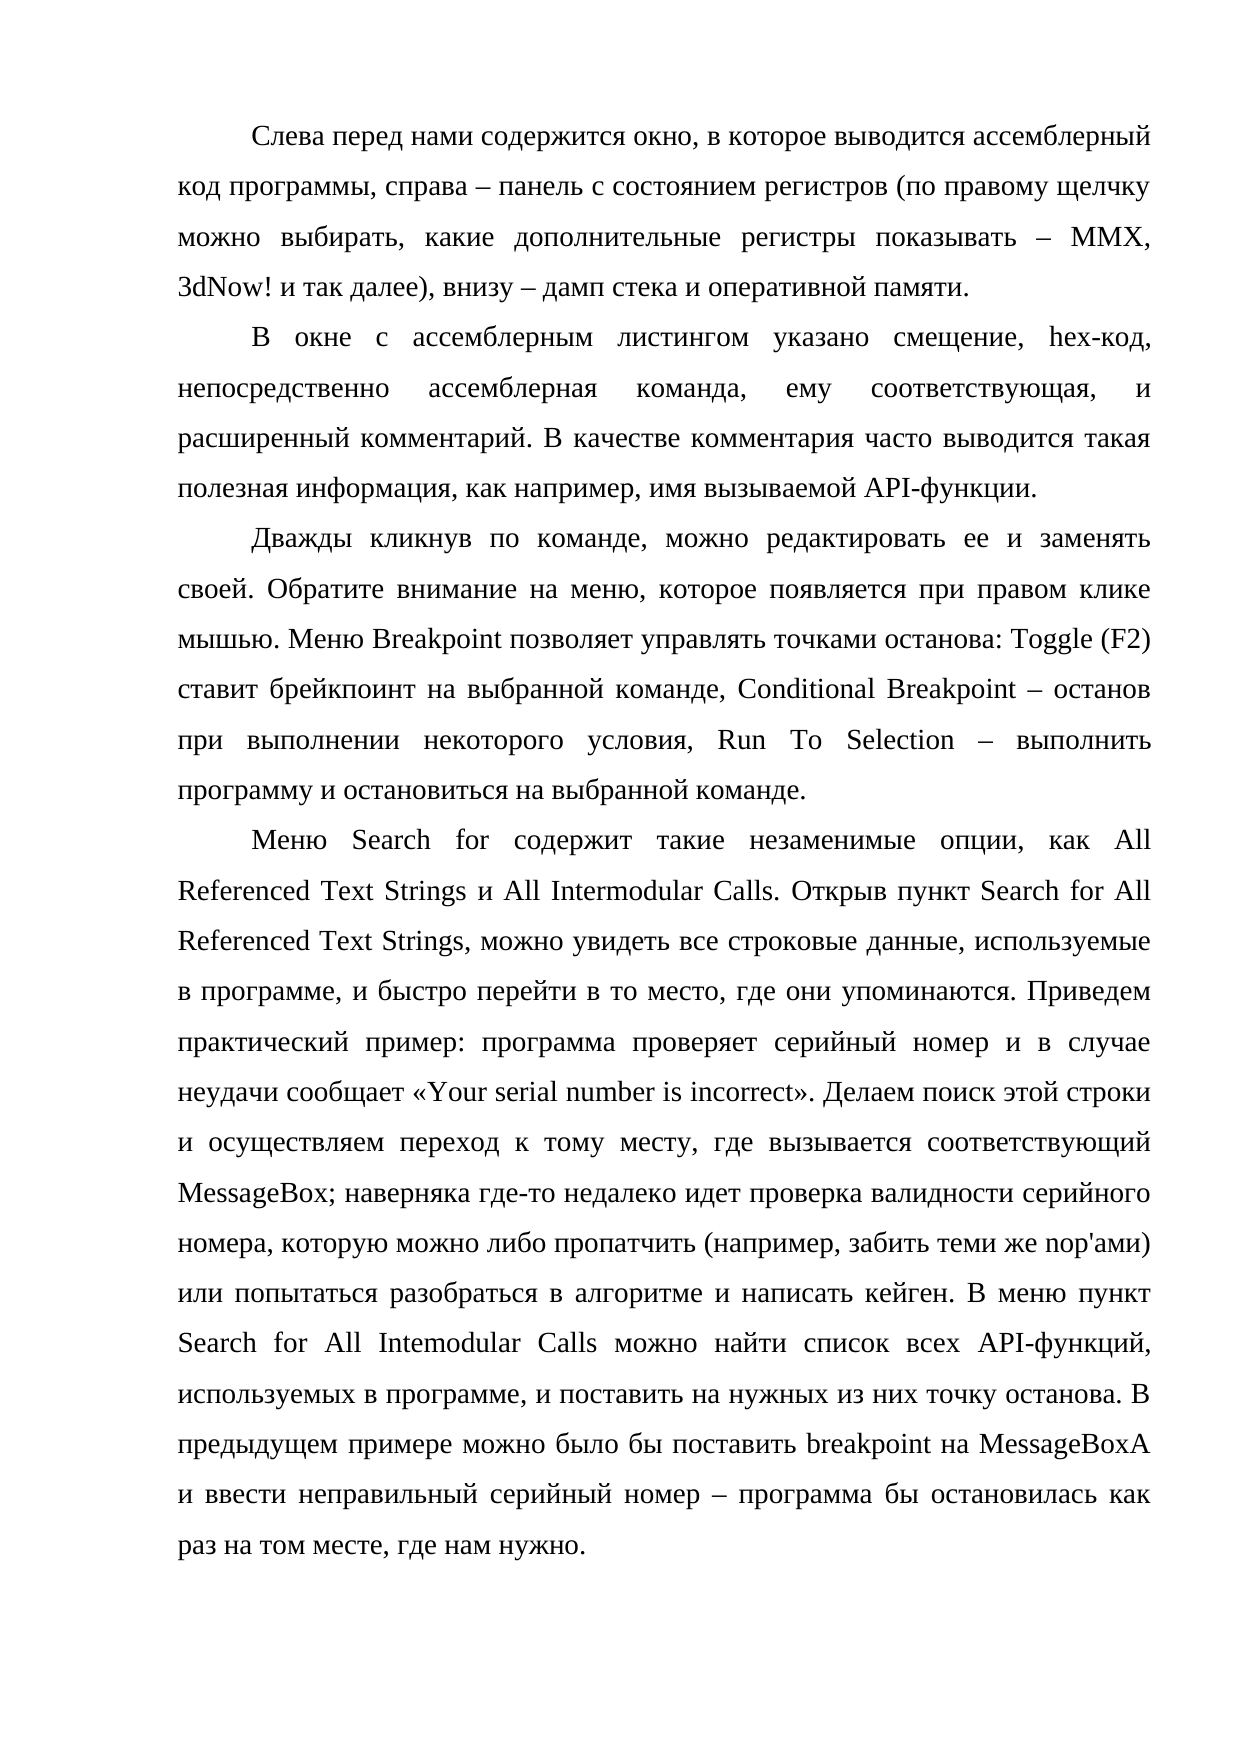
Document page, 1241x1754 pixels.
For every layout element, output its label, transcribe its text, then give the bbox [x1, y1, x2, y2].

text Слева перед нами содержится окно, в которое выводится ассемблерный код программы, справа – панель с состоянием регистров (по правому щелчку можно выбирать, какие дополнительные регистры показывать – MMX, 3dNow! и так далее), внизу – дамп стека и оперативной памяти. [177, 118, 1152, 303]
text В окне с ассемблерным листингом указано смещение, hex-код, непосредственно ассемблерная команда, ему соответствующая, и расширенный комментарий. В качестве комментария часто выводится такая полезная информация, как например, имя вызываемой API-функции. [177, 319, 1152, 504]
text Меню Search for содержит такие незаменимые опции, как All Referenced Text Strings и All Intermodular Calls. Открыв пункт Search for All Referenced Text Strings, можно увидеть все строковые данные, используемые в программе, и быстро перейти в то место, где они упоминаются. Приведем практический пример: программа проверяет серийный номер и в случае неудачи сообщает «Your serial number is incorrect». Делаем поиск этой строки и осуществляем переход к тому месту, где вызывается соответствующий MessageBox; наверняка где-то недалеко идет проверка валидности серийного номера, которую можно либо пропатчить (например, забить теми же nop'aми) или попытаться разобраться в алгоритме и написать кейген. В меню пункт Search for All Intemodular Calls можно найти список всех API-функций, используемых в программе, и поставить на нужных из них точку останова. В предыдущем примере можно было бы поставить breakpoint на MessageBoxA и ввести неправильный серийный номер – программа бы остановилась как раз на том месте, где нам нужно. [177, 822, 1152, 1560]
text Дважды кликнув по команде, можно редактировать ее и заменять своей. Обратите внимание на меню, которое появляется при правом клике мышью. Меню Breakpoint позволяет управлять точками останова: Toggle (F2) ставит брейкпоинт на выбранной команде, Conditional Breakpoint – останов при выполнении некоторого условия, Run To Selection – выполнить программу и остановиться на выбранной команде. [177, 521, 1152, 806]
